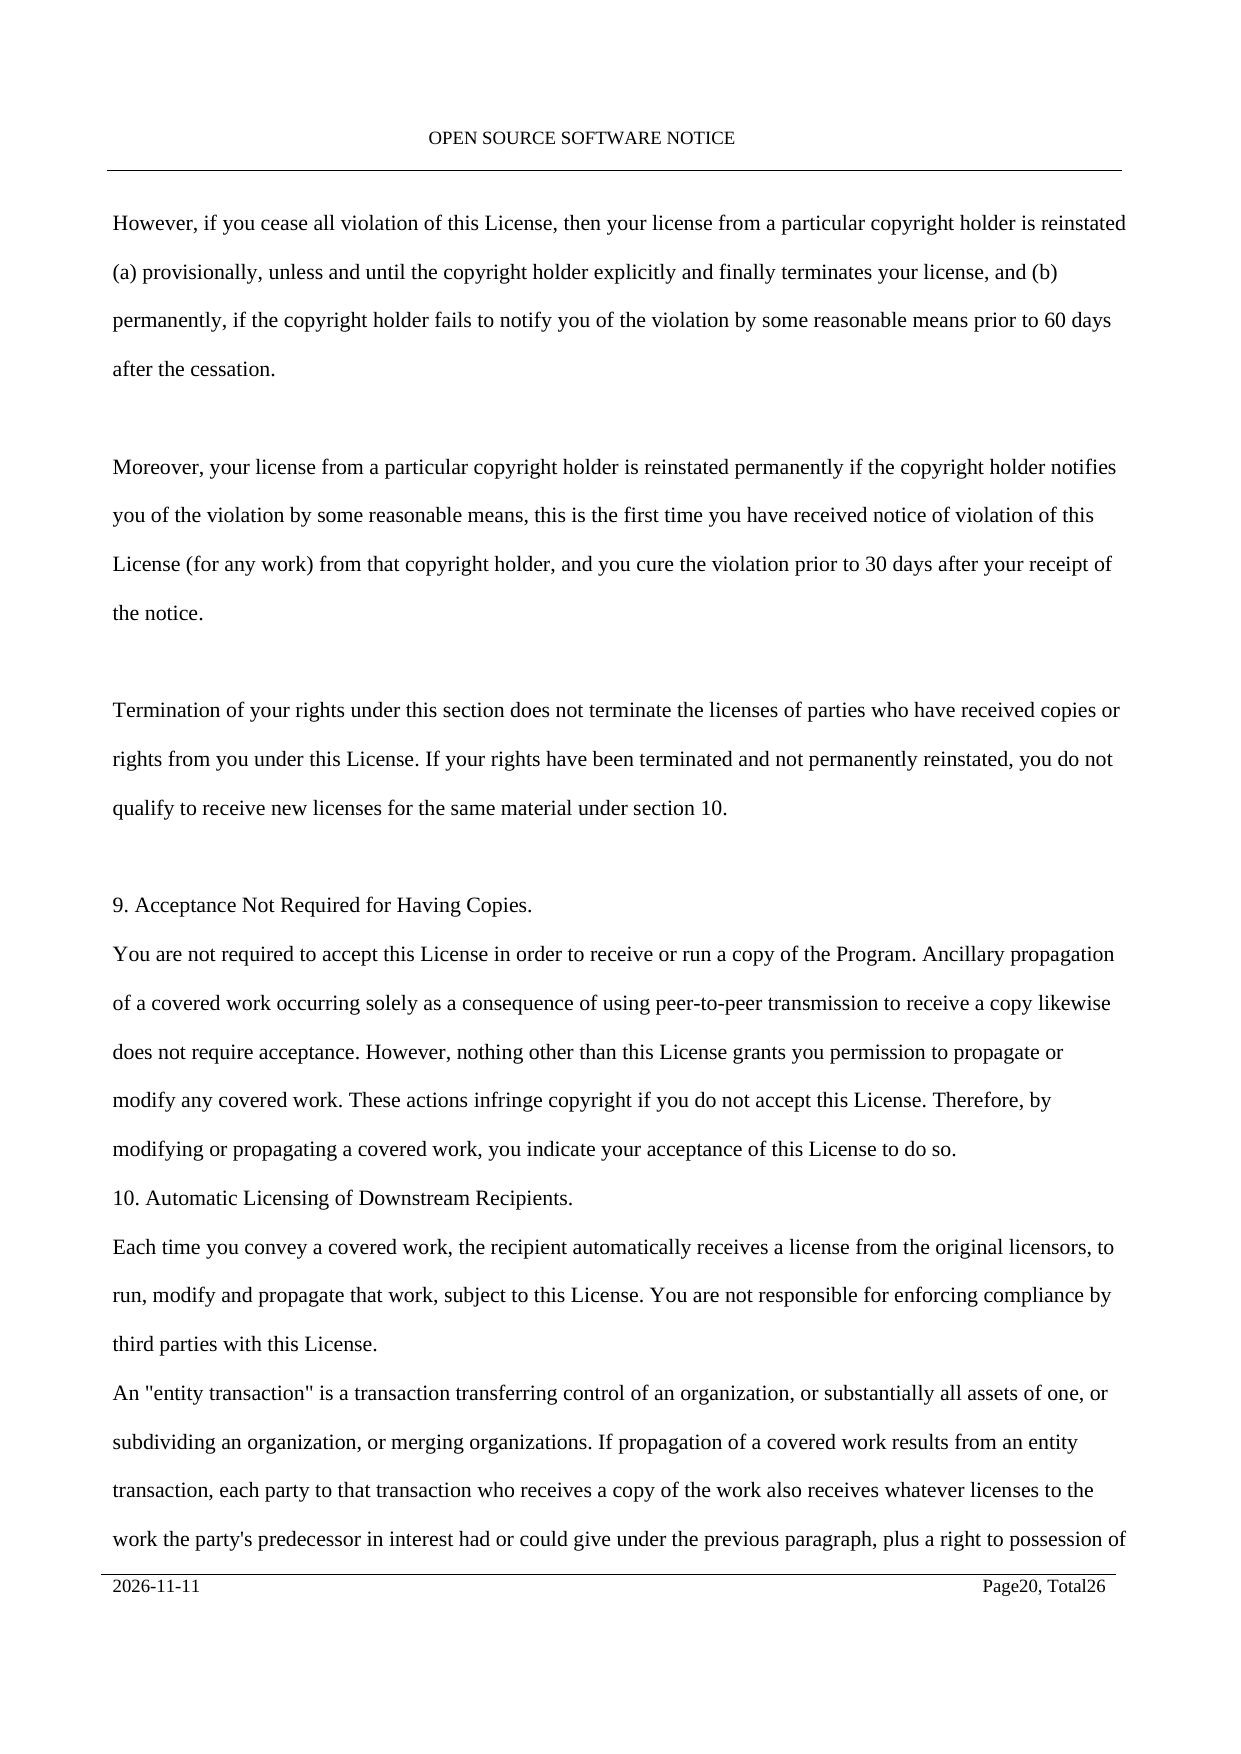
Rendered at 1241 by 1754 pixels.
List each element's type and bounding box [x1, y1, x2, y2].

text [112, 206, 1128, 1555]
